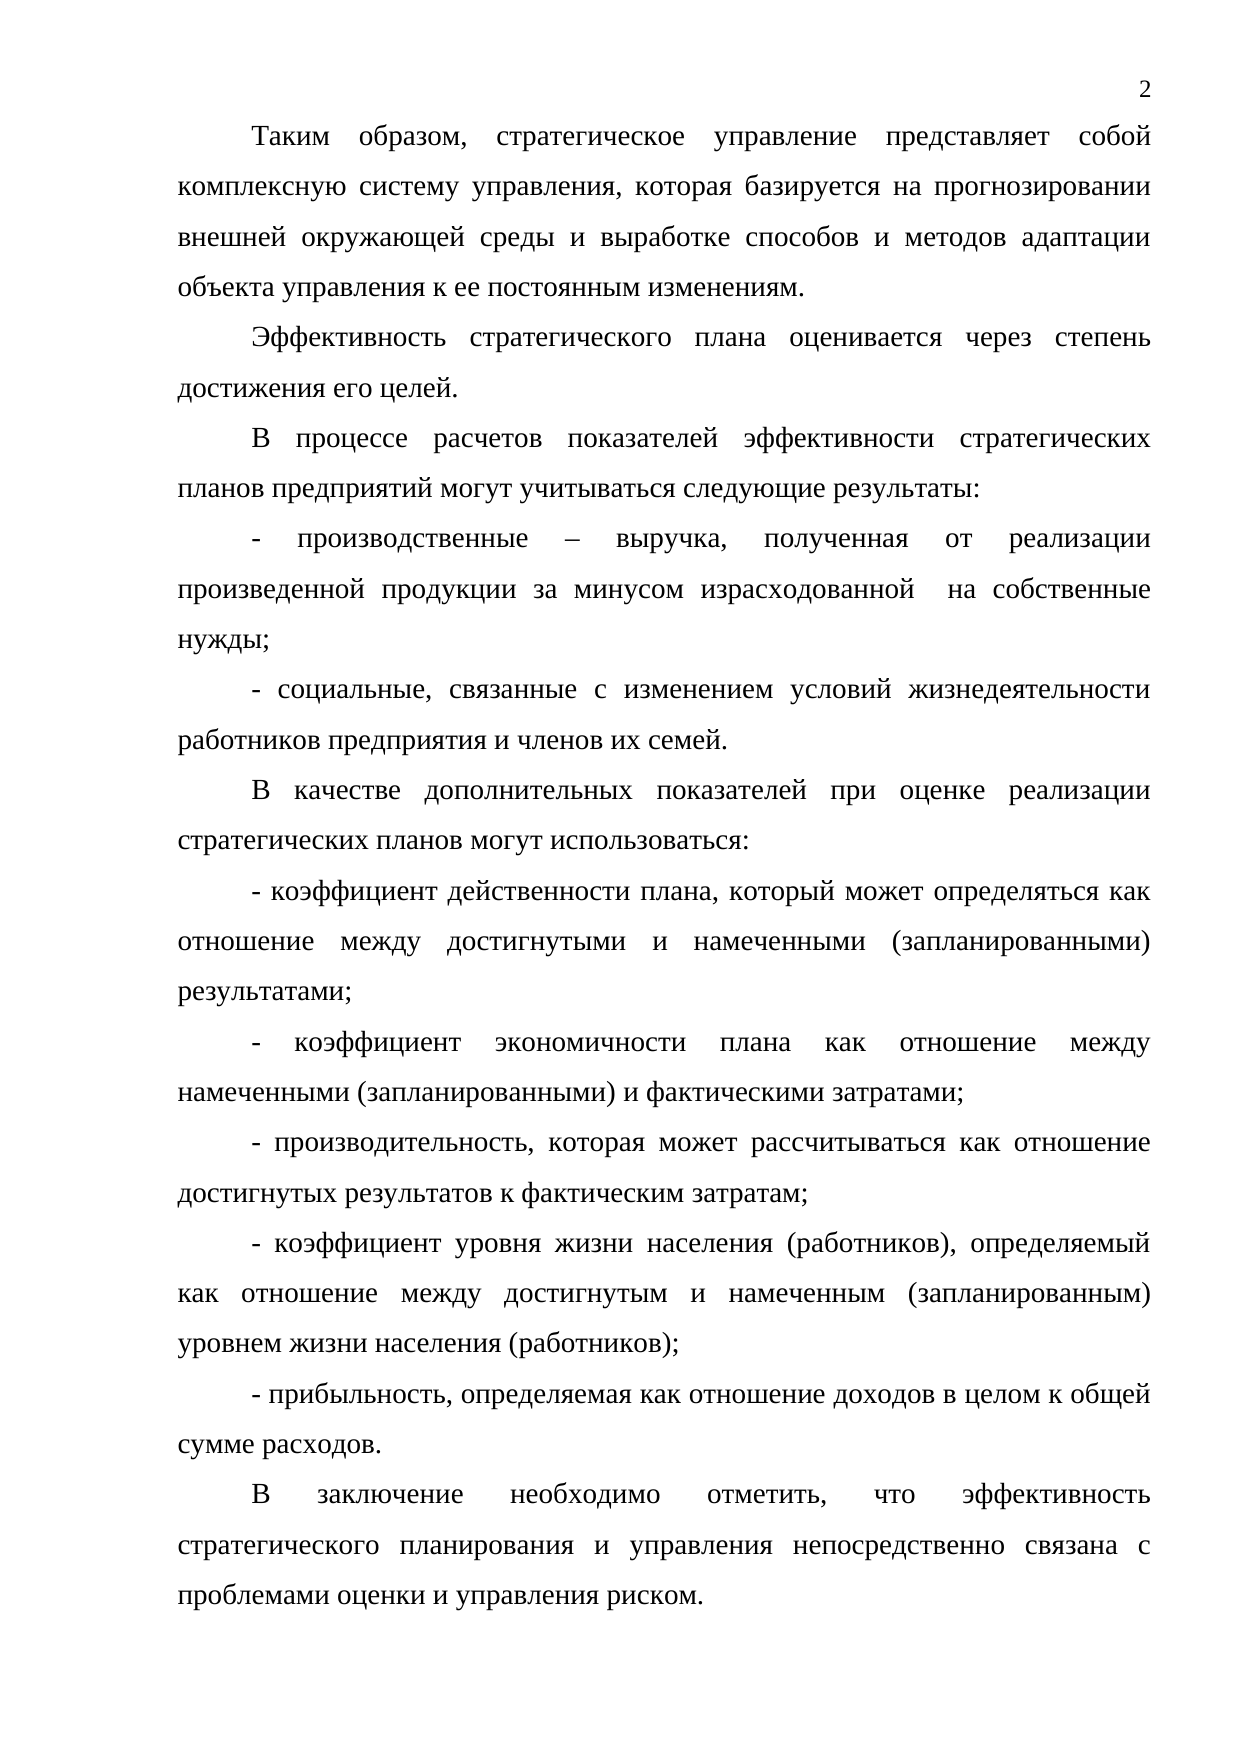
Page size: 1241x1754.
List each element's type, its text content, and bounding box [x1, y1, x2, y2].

text В заключение необходимо отметить, что эффективность стратегического планирования и управления непосредственно связана с проблемами оценки и управления риском. [177, 1477, 1152, 1611]
text - производственные – выручка, полученная от реализации произведенной продукции за минусом израсходованной на собственные нужды; [177, 521, 1152, 655]
text В качестве дополнительных показателей при оценке реализации стратегических планов могут использоваться: [177, 772, 1152, 856]
text Таким образом, стратегическое управление представляет собой комплексную систему управления, которая базируется на прогнозировании внешней окружающей среды и выработке способов и методов адаптации объекта управления к ее постоянным изменениям. [177, 118, 1152, 303]
text - производительность, которая может рассчитываться как отношение достигнутых результатов к фактическим затратам; [177, 1124, 1152, 1208]
text - коэффициент уровня жизни населения (работников), определяемый как отношение между достигнутым и намеченным (запланированным) уровнем жизни населения (работников); [177, 1225, 1152, 1359]
text - социальные, связанные с изменением условий жизнедеятельности работников предприятия и членов их семей. [177, 672, 1152, 755]
text В процессе расчетов показателей эффективности стратегических планов предприятий могут учитываться следующие результаты: [177, 420, 1152, 504]
text - прибыльность, определяемая как отношение доходов в целом к общей сумме расходов. [177, 1376, 1152, 1460]
text - коэффициент экономичности плана как отношение между намеченными (запланированными) и фактическими затратами; [177, 1024, 1152, 1108]
text - коэффициент действенности плана, который может определяться как отношение между достигнутыми и намеченными (запланированными) результатами; [177, 873, 1152, 1007]
text Эффективность стратегического плана оценивается через степень достижения его целей. [177, 319, 1152, 403]
